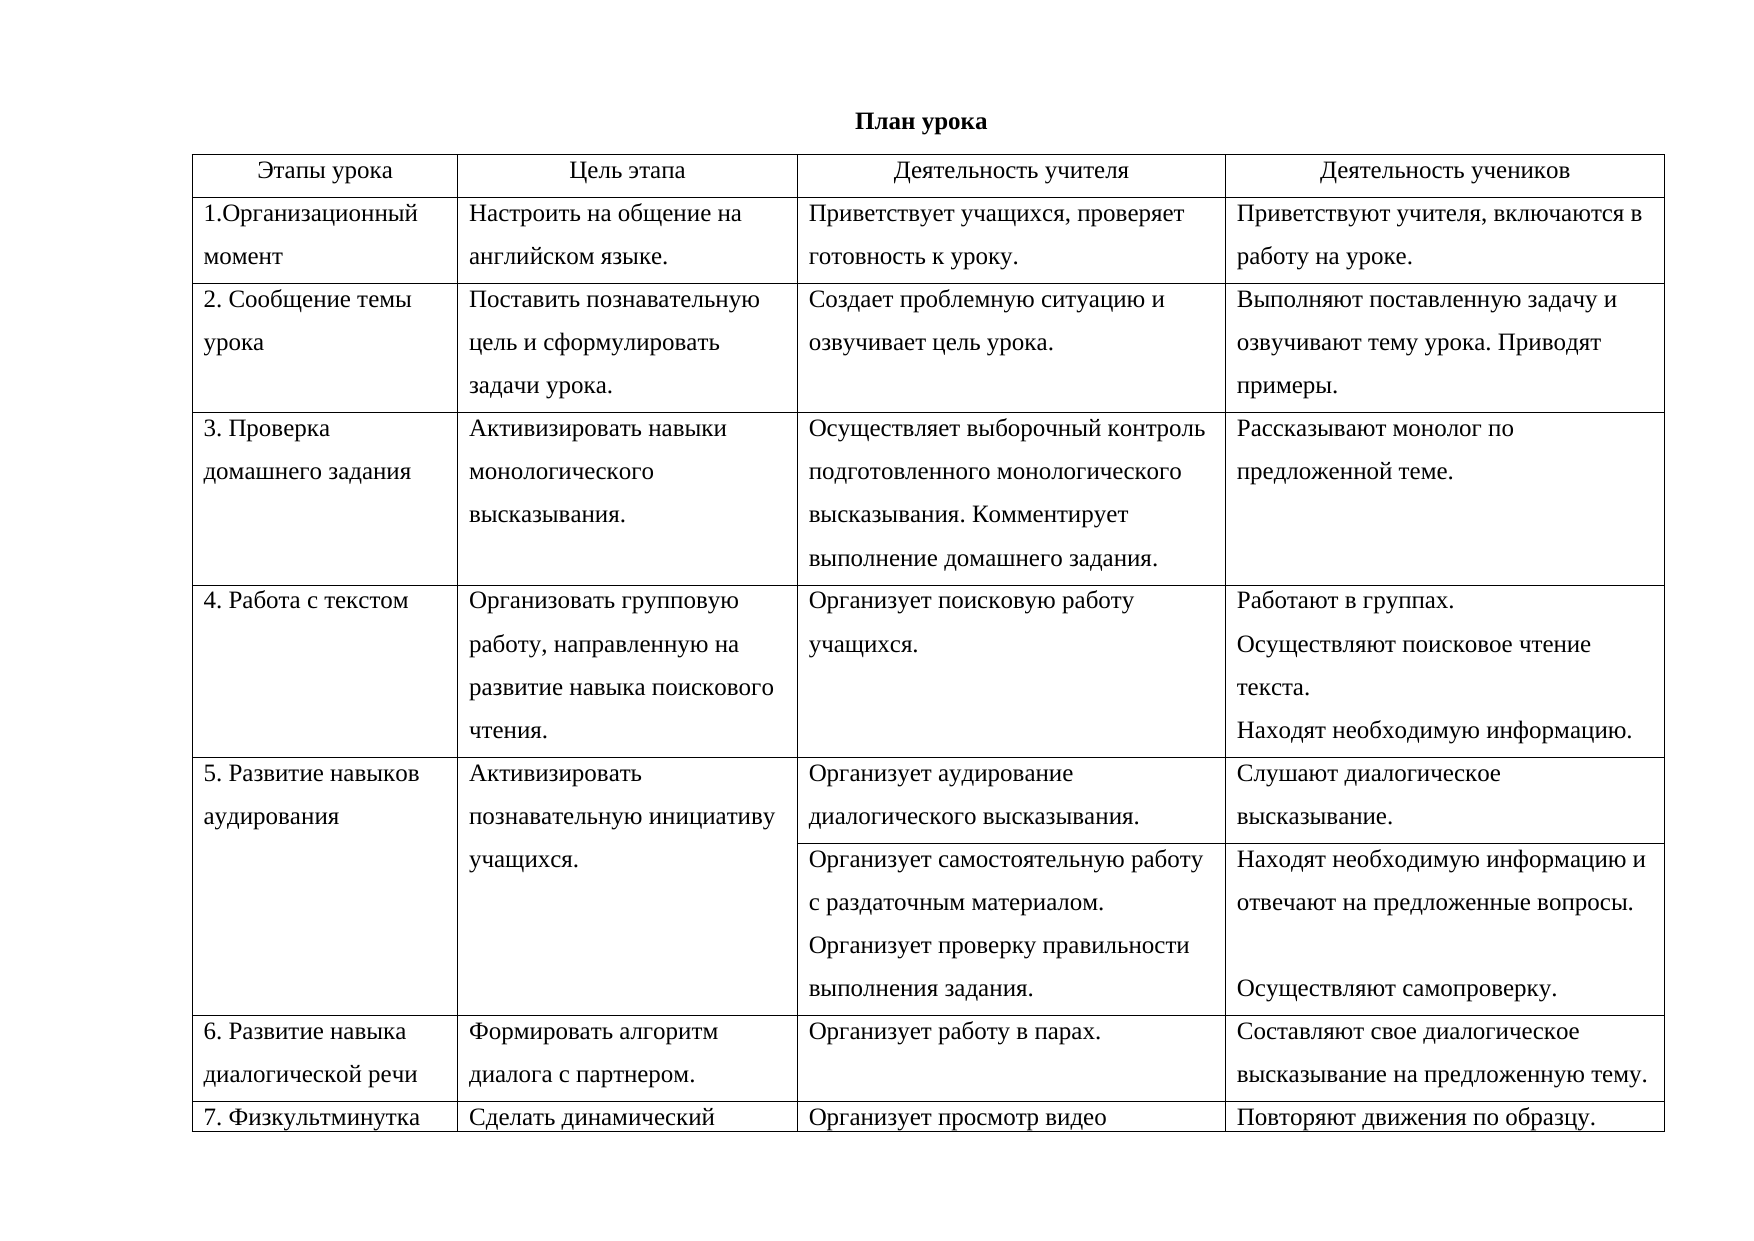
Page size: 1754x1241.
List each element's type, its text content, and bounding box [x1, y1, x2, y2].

table_cell Работают в группах. Осуществляют поисковое чтение текста. Находят необходимую информацию. [1226, 586, 1664, 757]
table_cell 6. Развитие навыка диалогической речи [193, 1016, 457, 1101]
table_cell Организует самостоятельную работу с раздаточным материалом. Организует проверку правильности выполнения задания. [798, 844, 1225, 1015]
table_cell 1.Организационный момент [193, 198, 457, 283]
table_cell 7. Физкультминутка [193, 1102, 457, 1131]
table_cell Организовать групповую работу, направленную на развитие навыка поискового чтения. [458, 586, 797, 757]
table_cell Слушают диалогическое высказывание. [1226, 758, 1664, 843]
table_cell Формировать алгоритм диалога с партнером. [458, 1016, 797, 1101]
table_cell Находят необходимую информацию и отвечают на предложенные вопросы. Осуществляют самопроверку. [1226, 844, 1664, 1015]
table_cell Организует поисковую работу учащихся. [798, 586, 1225, 757]
text План урока [177, 106, 1665, 135]
table_cell 4. Работа с текстом [193, 586, 457, 757]
table_cell Активизировать познавательную инициативу учащихся. [458, 758, 797, 1015]
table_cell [1226, 1102, 1664, 1131]
table_cell Организует аудирование диалогического высказывания. [798, 758, 1225, 843]
table_cell Поставить познавательную цель и сформулировать задачи урока. [458, 284, 797, 412]
table_cell Выполняют поставленную задачу и озвучивают тему урока. Приводят примеры. [1226, 284, 1664, 412]
table_cell Активизировать навыки монологического высказывания. [458, 413, 797, 584]
table_cell Создает проблемную ситуацию и озвучивает цель урока. [798, 284, 1225, 412]
table_header Деятельность учителя [798, 155, 1225, 197]
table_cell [798, 1102, 1225, 1131]
table_header Деятельность учеников [1226, 155, 1664, 197]
table_header Цель этапа [458, 155, 797, 197]
table_cell Рассказывают монолог по предложенной теме. [1226, 413, 1664, 584]
table_cell Приветствуют учителя, включаются в работу на уроке. [1226, 198, 1664, 283]
table_cell 5. Развитие навыков аудирования [193, 758, 457, 1015]
table_cell Настроить на общение на английском языке. [458, 198, 797, 283]
table_cell Организует работу в парах. [798, 1016, 1225, 1101]
table_cell Приветствует учащихся, проверяет готовность к уроку. [798, 198, 1225, 283]
table_header Этапы урока [193, 155, 457, 197]
table_cell 3. Проверка домашнего задания [193, 413, 457, 584]
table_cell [458, 1102, 797, 1131]
table_cell Составляют свое диалогическое высказывание на предложенную тему. [1226, 1016, 1664, 1101]
table_cell Осуществляет выборочный контроль подготовленного монологического высказывания. Комментирует выполнение домашнего задания. [798, 413, 1225, 584]
table_cell 2. Сообщение темы урока [193, 284, 457, 412]
